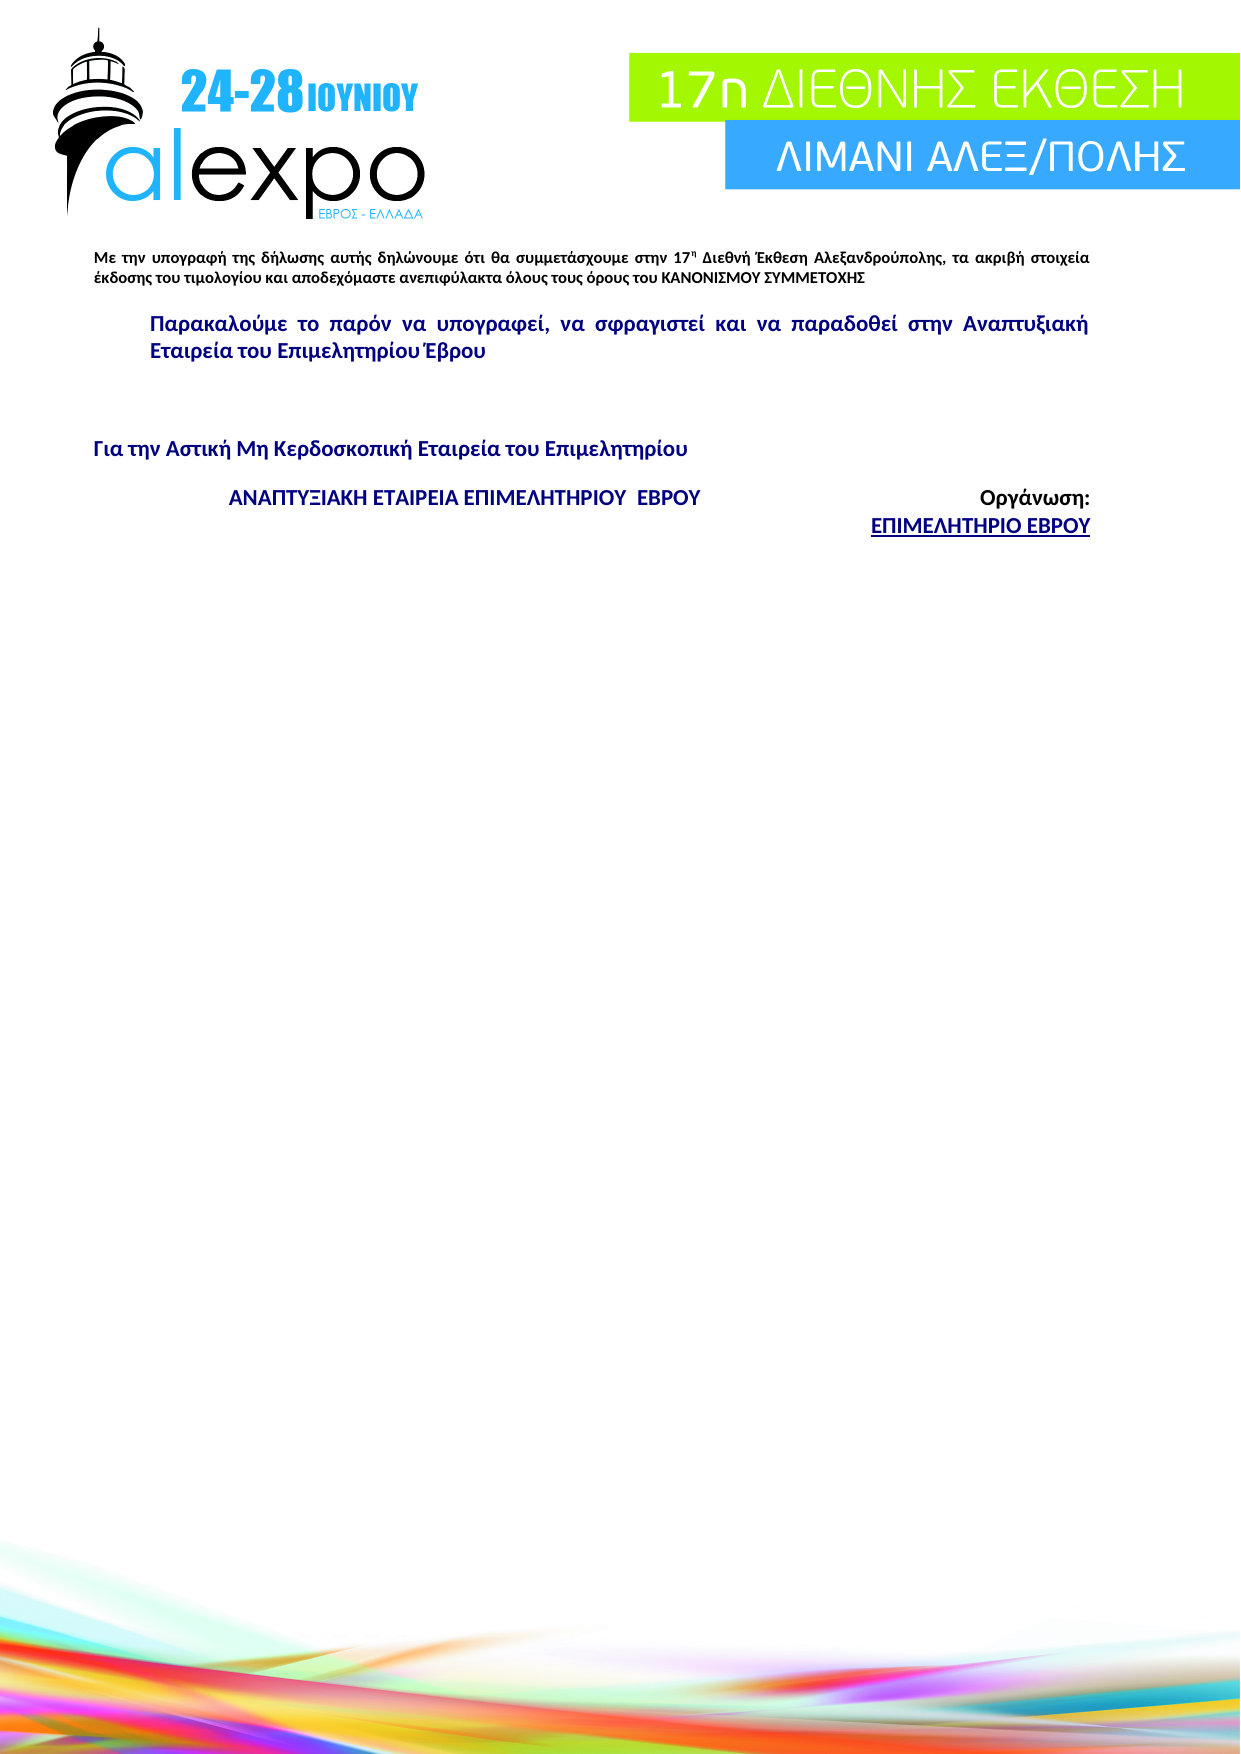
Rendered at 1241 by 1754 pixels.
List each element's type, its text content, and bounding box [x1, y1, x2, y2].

text ΑΝΑΠΤΥΞΙΑΚΗ ΕΤΑΙΡΕΙΑ ΕΠΙΜΕΛΗΤΗΡΙΟΥ ΈΒΡΟΥ Οργάνωση: ΕΠΙΜΕΛΗΤΗΡΙΟ ΈΒΡΟΥ [150, 483, 1090, 539]
text Παρακαλούμε το παρόν να υπογραφεί, να σφραγιστεί και να παραδοθεί στην Αναπτυξιακή Εταιρεία του Επιμελητηρίου Έβρου [150, 309, 1090, 365]
picture [0, 0, 1240, 1754]
text Με την υπογραφή της δήλωσης αυτής δηλώνουμε ότι θα συμμετάσχουμε στην 17η Διεθνή Έκθεση Αλεξανδρούπολης, τα ακριβή στοιχεία έκδοσης του τιμολογίου και αποδεχόμαστε ανεπιφύλακτα όλους τους όρους του ΚΑΝΟΝΙΣΜΟΥ ΣΥΜΜΕΤΟΧΗΣ [94, 247, 1090, 288]
text Για την Αστική Μη Κερδοσκοπική Εταιρεία του Επιμελητηρίου [94, 434, 1090, 462]
